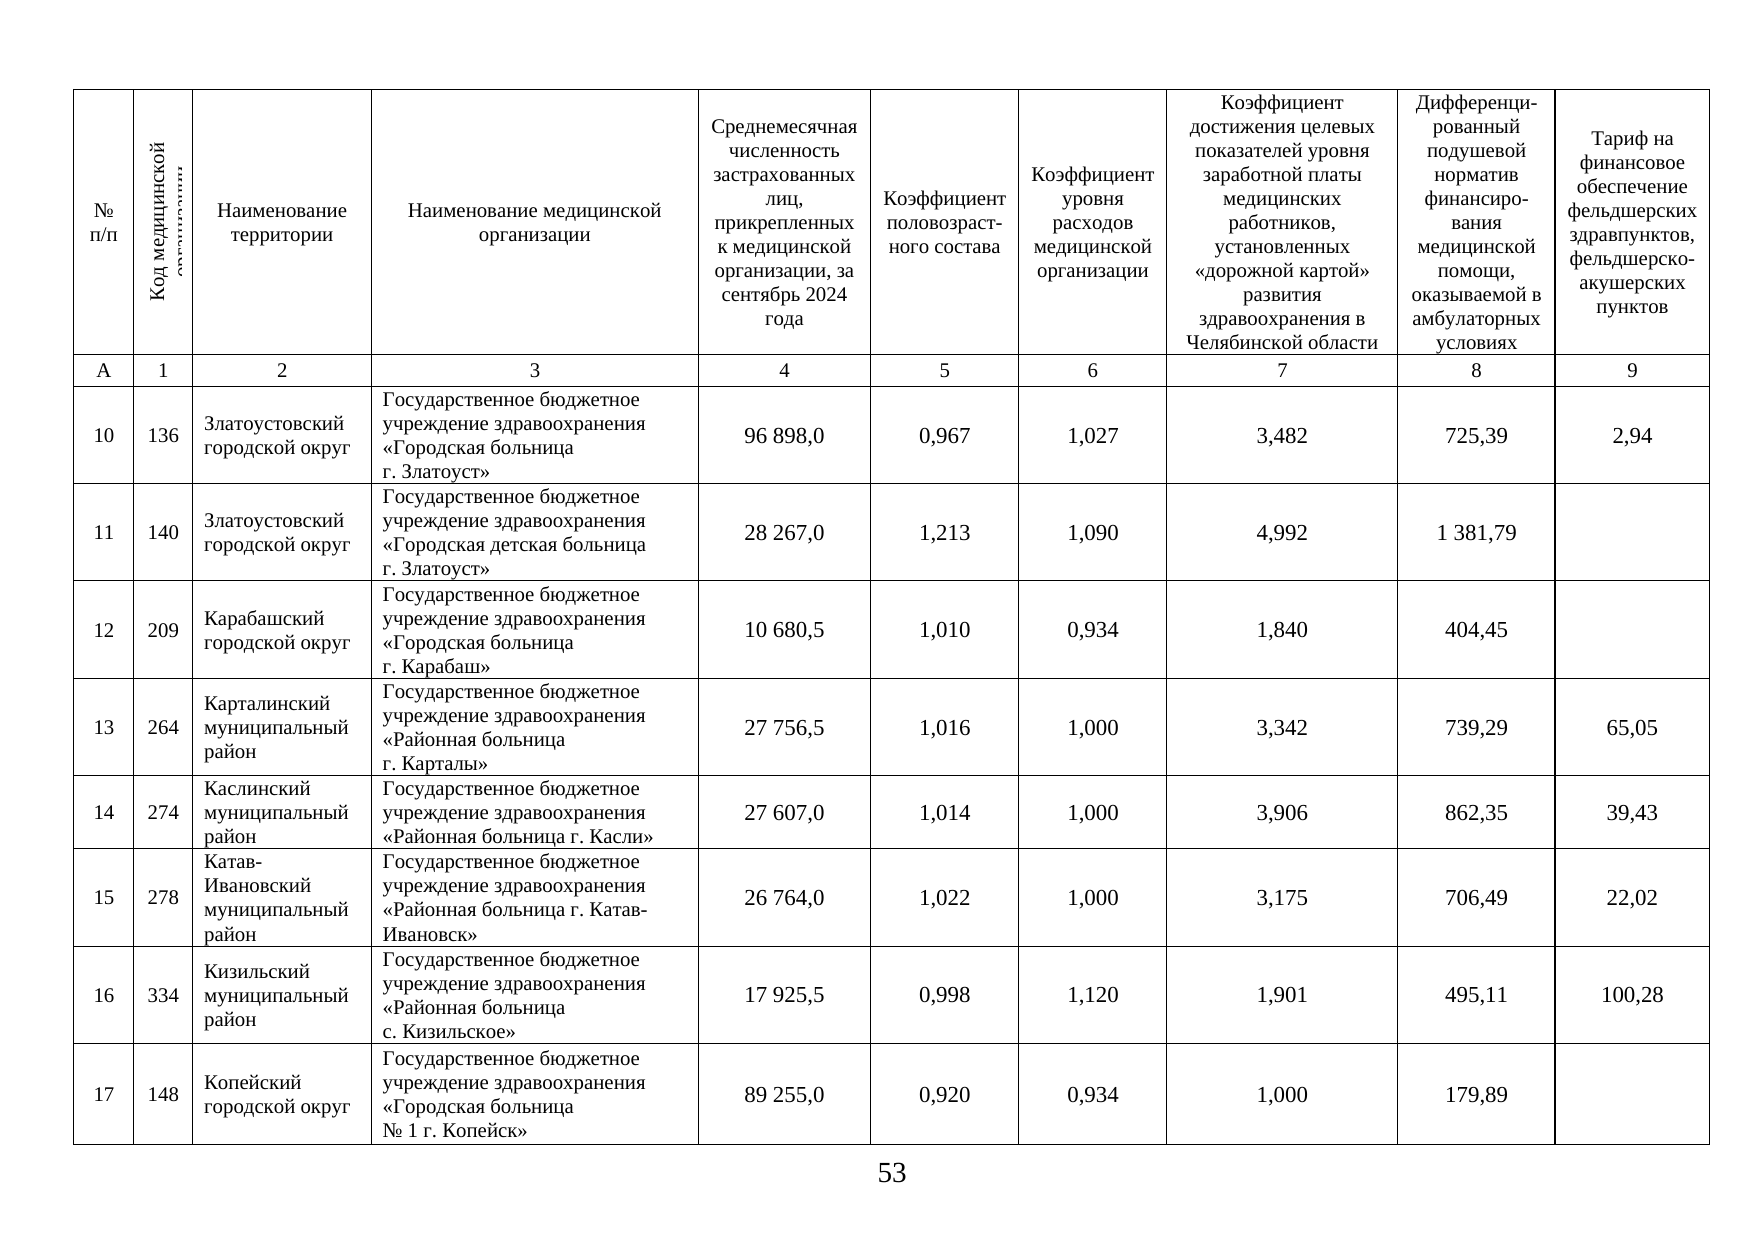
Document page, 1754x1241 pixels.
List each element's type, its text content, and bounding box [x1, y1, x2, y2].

table_cell 179,89 [1398, 1044, 1554, 1144]
table_cell Государственное бюджетное учреждение здравоохранения «Районная больница г. Касли» [372, 776, 698, 848]
table_cell 209 [134, 581, 192, 678]
table_header Коэффициент достижения целевых показателей уровня заработной платы медицинских работников, установленных «дорожной картой» развития здравоохранения в Челябинской области [1167, 90, 1397, 354]
table_cell Катав-Ивановский муниципальный район [193, 849, 371, 946]
table_header № п/п [74, 90, 133, 354]
table_cell Государственное бюджетное учреждение здравоохранения «Городская детская больница г. Златоуст» [372, 484, 698, 580]
table_cell 3,482 [1167, 387, 1397, 483]
table_cell Каслинский муниципальный район [193, 776, 371, 848]
table_cell 1,000 [1019, 679, 1166, 775]
table_cell 136 [134, 387, 192, 483]
table_cell 739,29 [1398, 679, 1554, 775]
table_header Коэффициент половозраст-ного состава [871, 90, 1018, 354]
table_cell 3,906 [1167, 776, 1397, 848]
table_cell 404,45 [1398, 581, 1554, 678]
table_cell 96 898,0 [699, 387, 870, 483]
table_cell Карабашский городской округ [193, 581, 371, 678]
table_cell Кизильский муниципальный район [193, 947, 371, 1043]
table_cell [1556, 581, 1709, 678]
table_cell 2,94 [1556, 387, 1709, 483]
table_cell 14 [74, 776, 133, 848]
table_cell 1,022 [871, 849, 1018, 946]
table_cell 28 267,0 [699, 484, 870, 580]
table_cell 2 [193, 355, 371, 386]
table_cell 27 756,5 [699, 679, 870, 775]
table_cell 725,39 [1398, 387, 1554, 483]
table_header Тариф на финансовое обеспечение фельдшерских здравпунктов, фельдшерско-акушерских пунктов [1556, 90, 1709, 354]
table_cell [1556, 484, 1709, 580]
table_header Код медицинской организации [134, 90, 192, 354]
table_cell 1 381,79 [1398, 484, 1554, 580]
table_cell 1,120 [1019, 947, 1166, 1043]
table_cell 12 [74, 581, 133, 678]
table_cell 1 [134, 355, 192, 386]
table_cell 16 [74, 947, 133, 1043]
table_cell 9 [1556, 355, 1709, 386]
table_cell [1556, 1044, 1709, 1144]
table_cell 100,28 [1556, 947, 1709, 1043]
table_cell 0,920 [871, 1044, 1018, 1144]
table_cell 10 680,5 [699, 581, 870, 678]
table_cell 140 [134, 484, 192, 580]
table_cell 27 607,0 [699, 776, 870, 848]
table_cell 65,05 [1556, 679, 1709, 775]
table_cell 706,49 [1398, 849, 1554, 946]
table_cell Карталинский муниципальный район [193, 679, 371, 775]
table_cell А [74, 355, 133, 386]
table_cell 1,027 [1019, 387, 1166, 483]
table_cell 0,934 [1019, 1044, 1166, 1144]
table_cell Государственное бюджетное учреждение здравоохранения «Городская больница г. Карабаш» [372, 581, 698, 678]
table_cell 4,992 [1167, 484, 1397, 580]
table_cell 1,014 [871, 776, 1018, 848]
table_cell 1,016 [871, 679, 1018, 775]
table_cell 4 [699, 355, 870, 386]
table_cell 334 [134, 947, 192, 1043]
table_header Наименование территории [193, 90, 371, 354]
table_header Дифференци-рованный подушевой норматив финансиро-вания медицинской помощи, оказываемой в амбулаторных условиях [1398, 90, 1554, 354]
table_cell 278 [134, 849, 192, 946]
table_cell 1,010 [871, 581, 1018, 678]
table_cell Государственное бюджетное учреждение здравоохранения «Городская больница № 1 г. Копейск» [372, 1044, 698, 1144]
table_cell 1,000 [1019, 849, 1166, 946]
table_cell Златоустовский городской округ [193, 484, 371, 580]
table_cell 3 [372, 355, 698, 386]
table_cell 89 255,0 [699, 1044, 870, 1144]
table_cell 1,000 [1167, 1044, 1397, 1144]
table_cell 7 [1167, 355, 1397, 386]
table_cell 13 [74, 679, 133, 775]
table_cell Государственное бюджетное учреждение здравоохранения «Районная больница г. Катав-Ивановск» [372, 849, 698, 946]
table_cell Златоустовский городской округ [193, 387, 371, 483]
table_cell 10 [74, 387, 133, 483]
table_cell Государственное бюджетное учреждение здравоохранения «Городская больница г. Златоуст» [372, 387, 698, 483]
table_cell 264 [134, 679, 192, 775]
table_cell 17 [74, 1044, 133, 1144]
table_cell 0,967 [871, 387, 1018, 483]
table_cell 0,934 [1019, 581, 1166, 678]
table_cell 5 [871, 355, 1018, 386]
table_cell 1,840 [1167, 581, 1397, 678]
table_header Коэффициент уровня расходов медицинской организации [1019, 90, 1166, 354]
table_cell Копейский городской округ [193, 1044, 371, 1144]
table_cell 495,11 [1398, 947, 1554, 1043]
table_cell 15 [74, 849, 133, 946]
table_cell 1,901 [1167, 947, 1397, 1043]
table_header Наименование медицинской организации [372, 90, 698, 354]
table_cell 3,342 [1167, 679, 1397, 775]
table_cell Государственное бюджетное учреждение здравоохранения «Районная больница с. Кизильское» [372, 947, 698, 1043]
table_cell 17 925,5 [699, 947, 870, 1043]
table_cell 148 [134, 1044, 192, 1144]
table_cell 26 764,0 [699, 849, 870, 946]
table_cell 1,000 [1019, 776, 1166, 848]
table_cell 862,35 [1398, 776, 1554, 848]
table_cell 274 [134, 776, 192, 848]
table_header Среднемесячная численность застрахованных лиц, прикрепленных к медицинской организации, за сентябрь 2024 года [699, 90, 870, 354]
table_cell 22,02 [1556, 849, 1709, 946]
table_cell 6 [1019, 355, 1166, 386]
table_cell 11 [74, 484, 133, 580]
table_cell 3,175 [1167, 849, 1397, 946]
table_cell 0,998 [871, 947, 1018, 1043]
table_cell Государственное бюджетное учреждение здравоохранения «Районная больница г. Карталы» [372, 679, 698, 775]
table_cell 39,43 [1556, 776, 1709, 848]
table_cell 1,090 [1019, 484, 1166, 580]
table_cell 8 [1398, 355, 1554, 386]
table_cell 1,213 [871, 484, 1018, 580]
